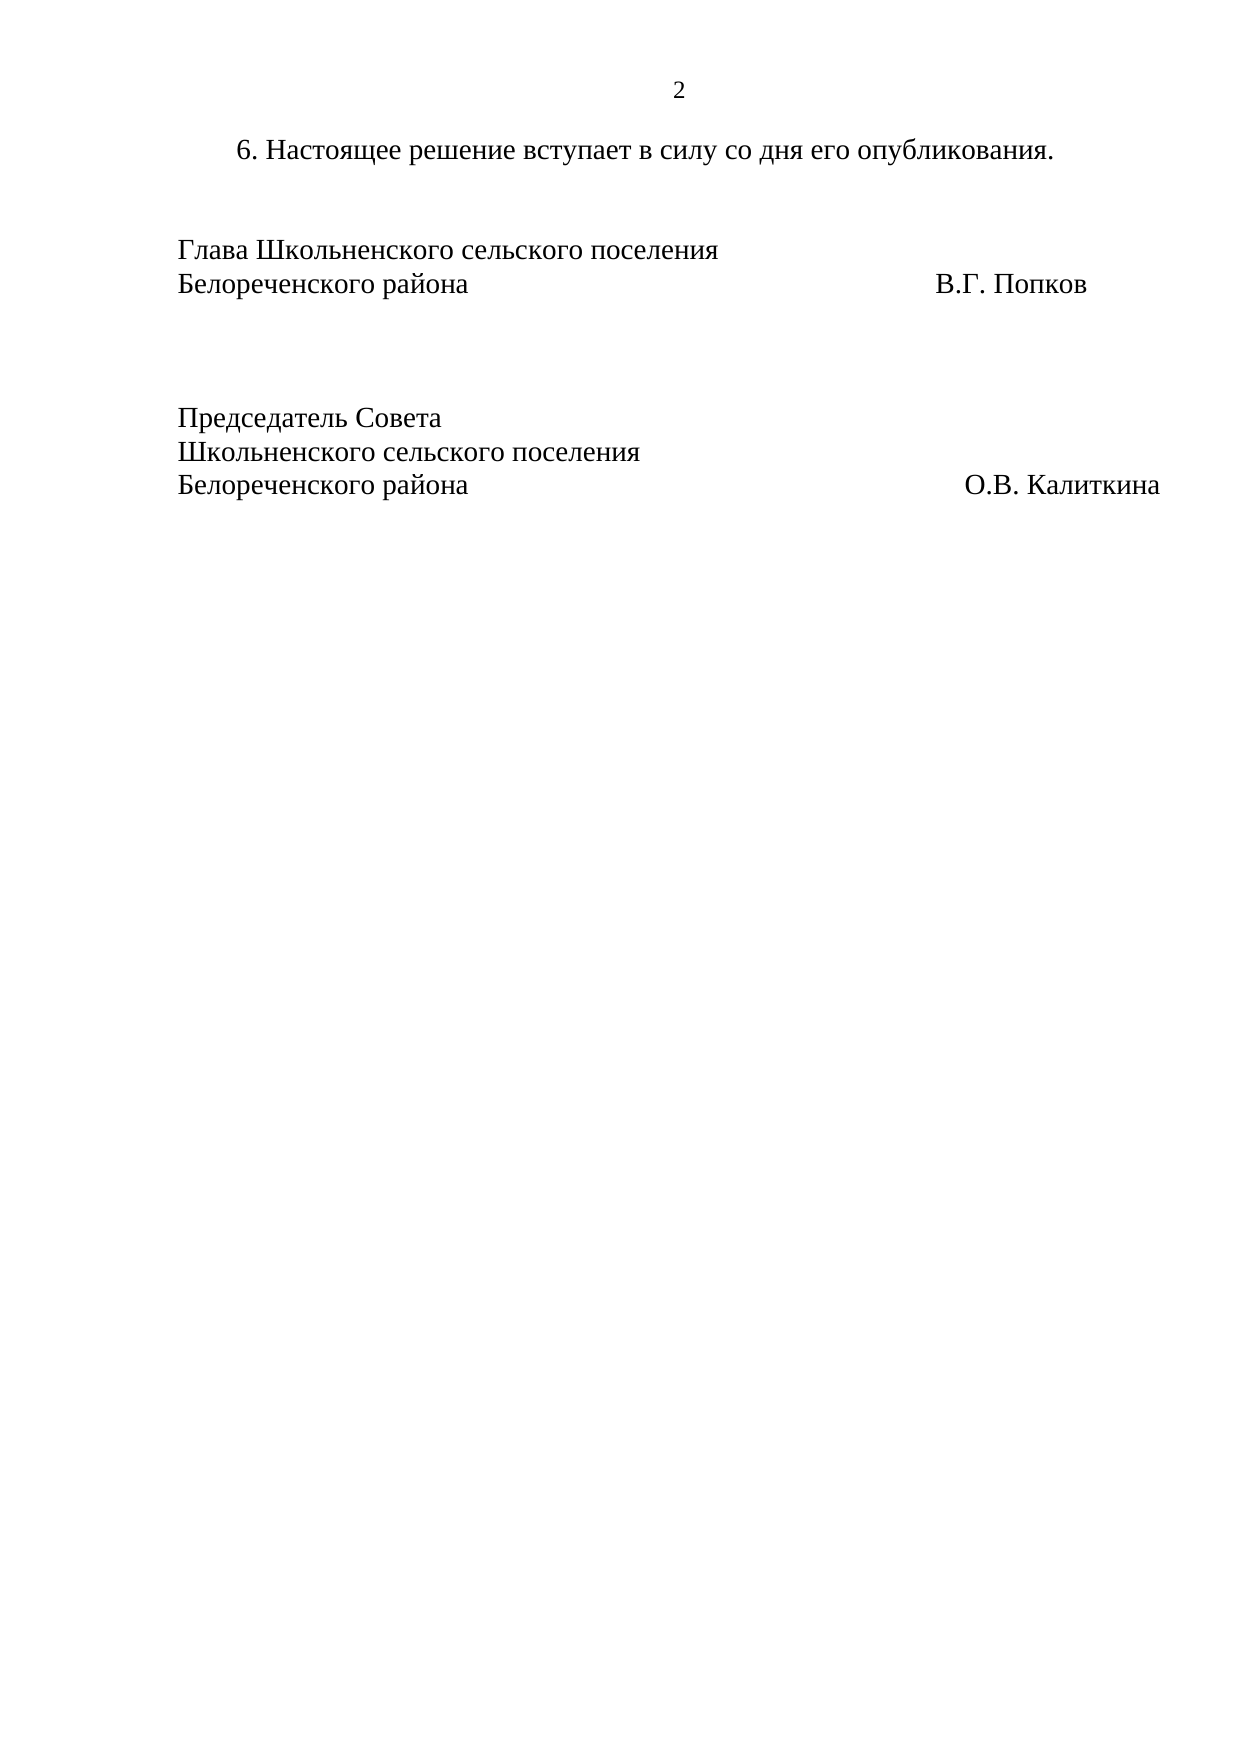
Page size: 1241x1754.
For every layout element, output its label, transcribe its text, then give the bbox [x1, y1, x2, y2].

text Школьненского сельского поселения [177, 434, 1181, 467]
text 6. Настоящее решение вступает в силу со дня его опубликования. [177, 132, 1181, 165]
text Глава Школьненского сельского поселения [177, 232, 1181, 266]
text Председатель Совета [177, 400, 1181, 434]
text Белореченского района В.Г. Попков [177, 266, 1181, 299]
text Белореченского района О.В. Калиткина [177, 467, 1181, 501]
